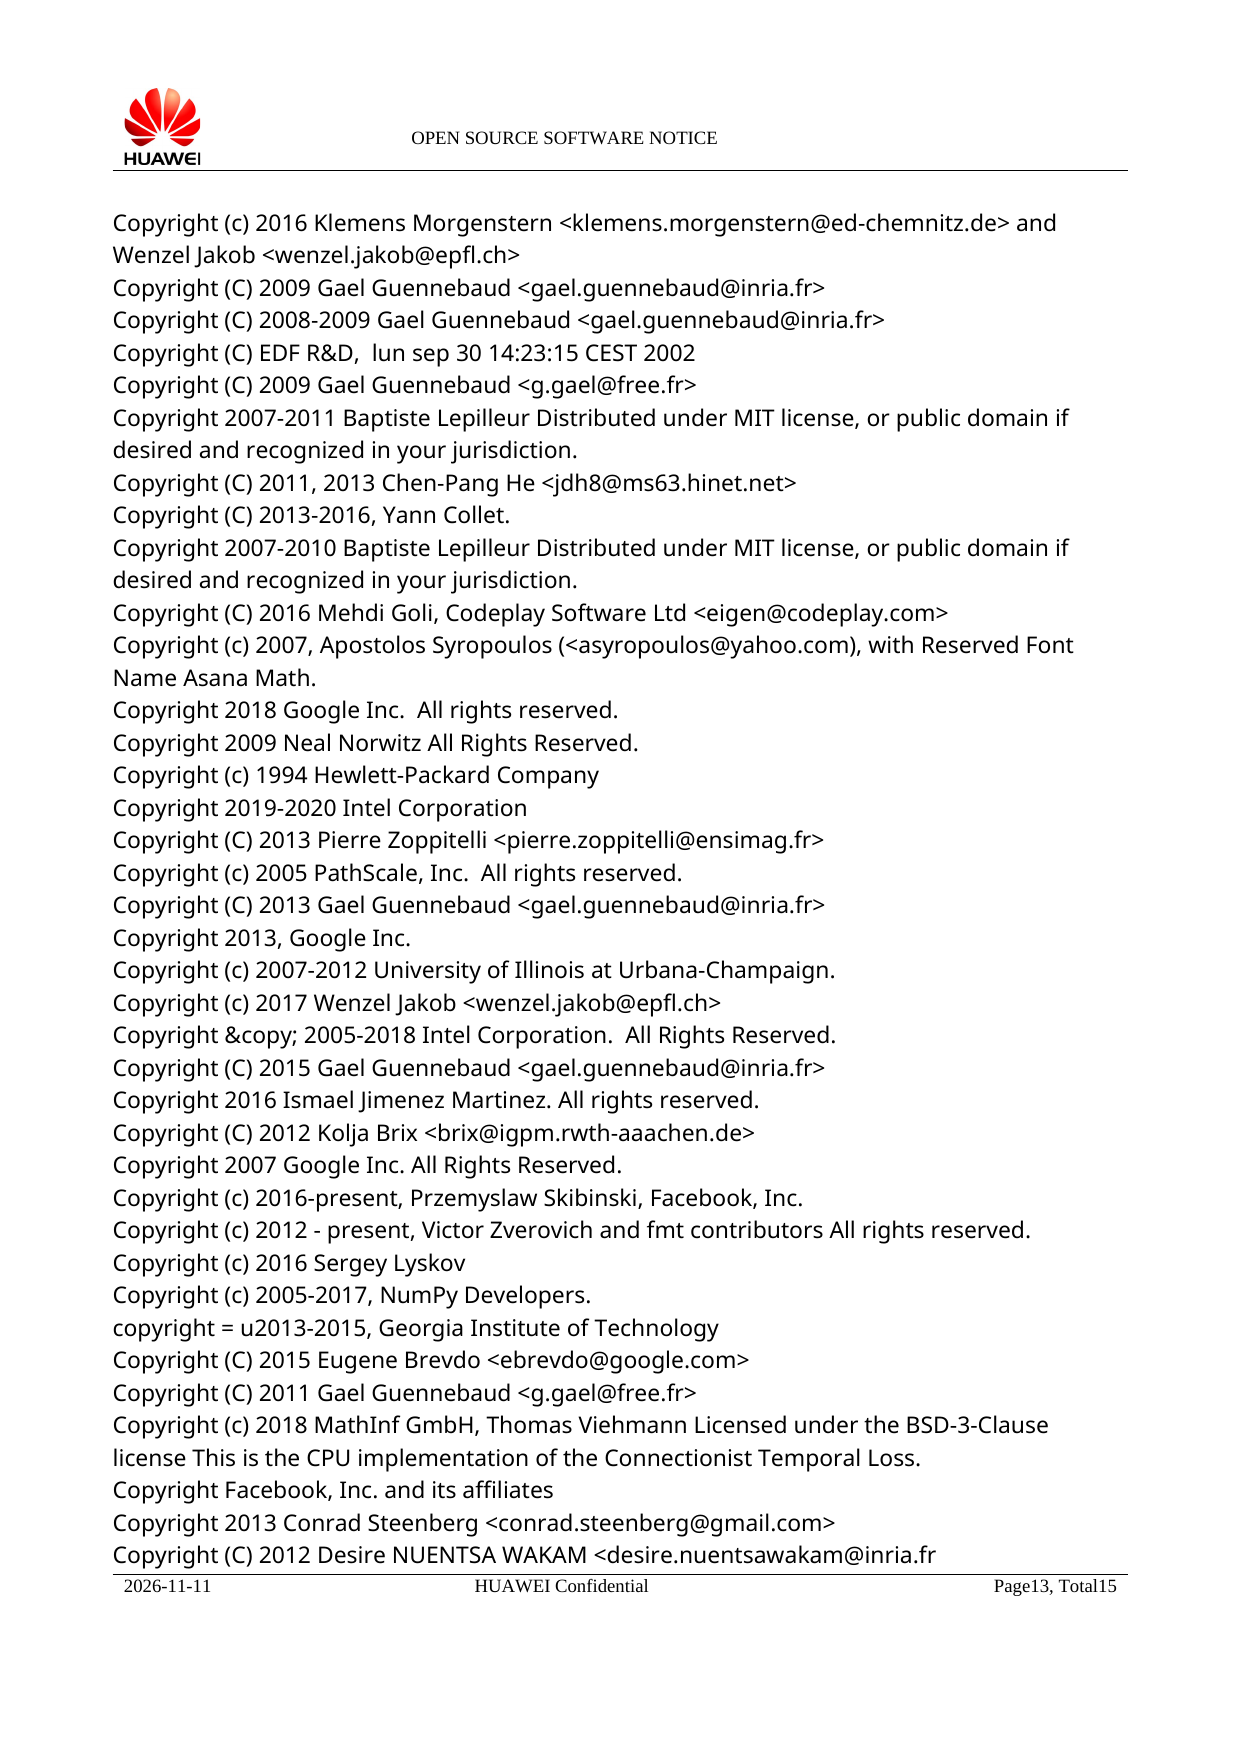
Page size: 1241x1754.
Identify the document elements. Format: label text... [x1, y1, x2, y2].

picture [124, 88, 201, 165]
